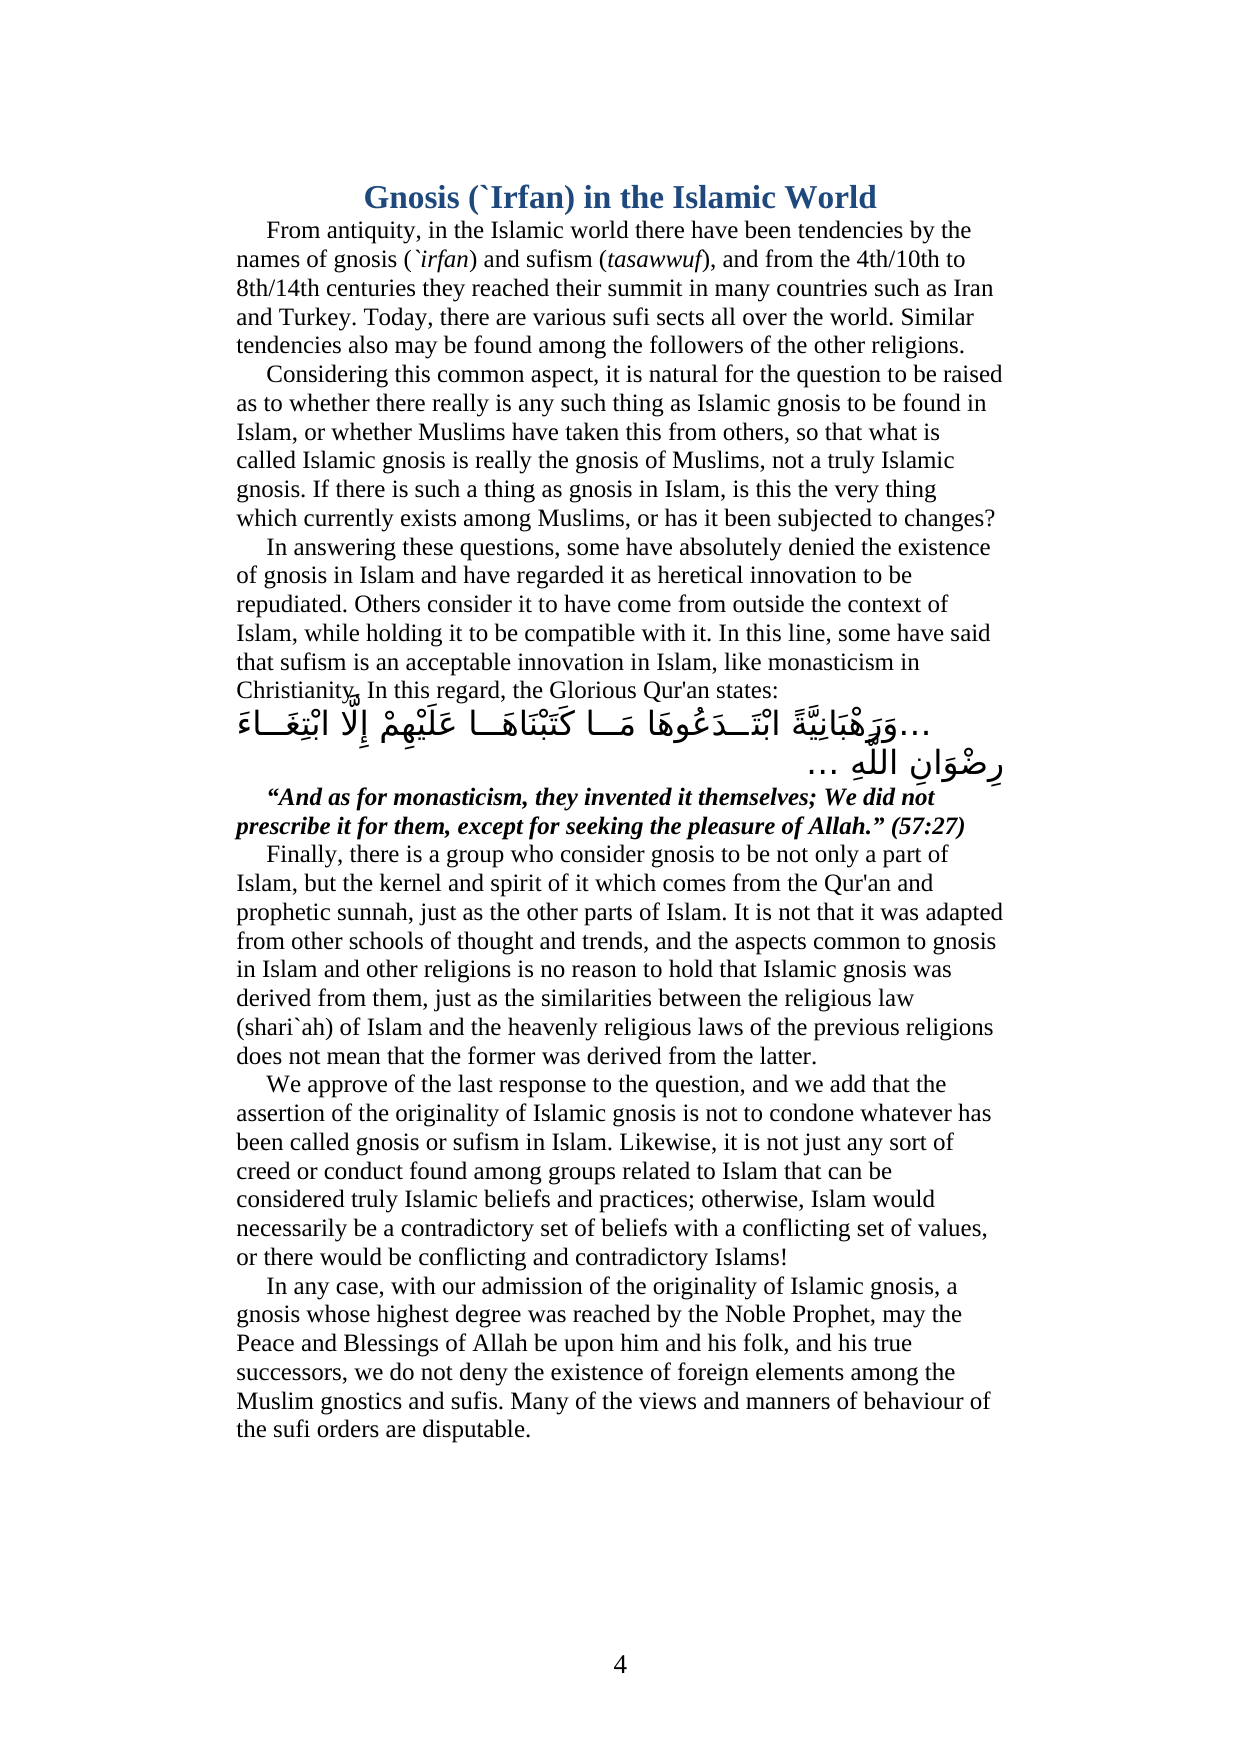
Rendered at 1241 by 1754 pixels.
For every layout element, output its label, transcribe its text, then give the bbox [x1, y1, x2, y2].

text Finally, there is a group who consider gnosis to be not only a part of Islam, but the kernel and spirit of it which comes from the Qur'an and prophetic sunnah, just as the other parts of Islam. It is not that it was adapted from other schools of thought and trends, and the aspects common to gnosis in Islam and other religions is no reason to hold that Islamic gnosis was derived from them, just as the similarities between the religious law (shari`ah) of Islam and the heavenly religious laws of the previous religions does not mean that the former was derived from the latter. [236, 839, 1004, 1069]
text “And as for monasticism, they invented it themselves; We did not prescribe it for them, except for seeking the pleasure of Allah.” (57:27) [236, 782, 1004, 839]
subtitle Gnosis (`Irfan) in the Islamic World [236, 177, 1004, 216]
text From antiquity, in the Islamic world there have been tendencies by the names of gnosis (`irfan) and sufism (tasawwuf), and from the 4th/10th to 8th/14th centuries they reached their summit in many countries such as Iran and Turkey. Today, there are various sufi sects all over the world. Similar tendencies also may be found among the followers of the other religions. [236, 216, 1004, 359]
text In answering these questions, some have absolutely denied the existence of gnosis in Islam and have regarded it as heretical innovation to be repudiated. Others consider it to have come from outside the context of Islam, while holding it to be compatible with it. In this line, some have said that sufism is an acceptable innovation in Islam, like monasticism in Christianity. In this regard, the Glorious Qur'an states: [236, 532, 1004, 704]
text …وَرَهْبَانِيَّةً ابْتَدَعُوهَا مَا كَتَبْنَاهَا عَلَيْهِمْ إِلَّا ابْتِغَاءَ رِضْوَانِ اللَّهِ … [236, 704, 1004, 782]
text In any case, with our admission of the originality of Islamic gnosis, a gnosis whose highest degree was reached by the Noble Prophet, may the Peace and Blessings of Allah be upon him and his folk, and his true successors, we do not deny the existence of foreign elements among the Muslim gnostics and sufis. Many of the views and manners of behaviour of the sufi orders are disputable. [236, 1271, 1004, 1443]
text Considering this common aspect, it is natural for the question to be raised as to whether there really is any such thing as Islamic gnosis to be found in Islam, or whether Muslims have taken this from others, so that what is called Islamic gnosis is really the gnosis of Muslims, not a truly Islamic gnosis. If there is such a thing as gnosis in Islam, is this the very thing which currently exists among Muslims, or has it been subjected to changes? [236, 359, 1004, 532]
text We approve of the last response to the question, and we add that the assertion of the originality of Islamic gnosis is not to condone whatever has been called gnosis or sufism in Islam. Likewise, it is not just any sort of creed or conduct found among groups related to Islam that can be considered truly Islamic beliefs and practices; otherwise, Islam would necessarily be a contradictory set of beliefs with a conflicting set of values, or there would be conflicting and contradictory Islams! [236, 1069, 1004, 1271]
